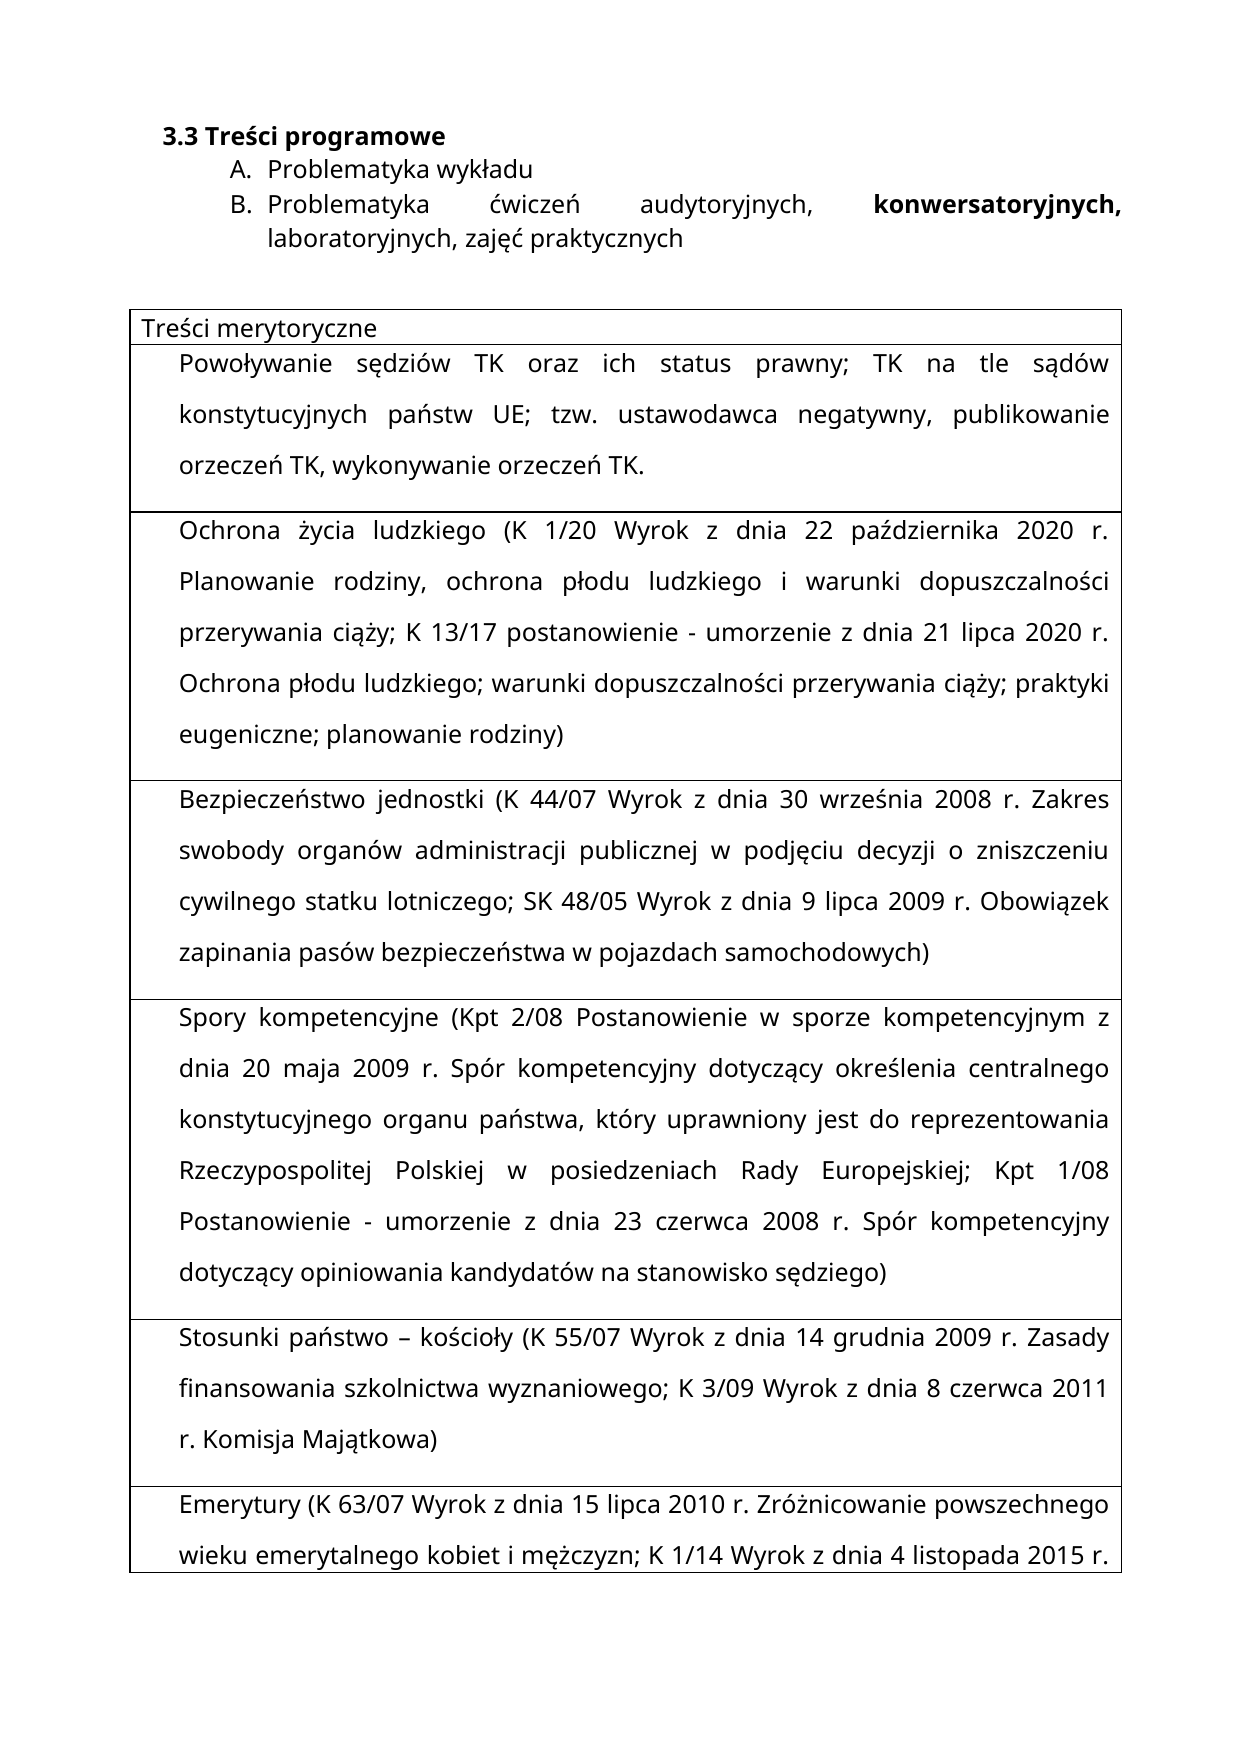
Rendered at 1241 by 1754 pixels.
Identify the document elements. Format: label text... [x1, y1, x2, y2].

table_cell Spory kompetencyjne (Kpt 2/08 Postanowienie w sporze kompetencyjnym z dnia 20 maja 2009 r. Spór kompetencyjny dotyczący określenia centralnego konstytucyjnego organu państwa, który uprawniony jest do reprezentowania Rzeczypospolitej Polskiej w posiedzeniach Rady Europejskiej; Kpt 1/08 Postanowienie - umorzenie z dnia 23 czerwca 2008 r. Spór kompetencyjny dotyczący opiniowania kandydatów na stanowisko sędziego) [131, 1000, 1121, 1318]
list 3.3 Treści programowe [162, 118, 1122, 152]
table_cell Bezpieczeństwo jednostki (K 44/07 Wyrok z dnia 30 września 2008 r. Zakres swobody organów administracji publicznej w podjęciu decyzji o zniszczeniu cywilnego statku lotniczego; SK 48/05 Wyrok z dnia 9 lipca 2009 r. Obowiązek zapinania pasów bezpieczeństwa w pojazdach samochodowych) [131, 781, 1121, 998]
list Problematyka wykładu [229, 152, 1122, 186]
list Problematyka ćwiczeń audytoryjnych, konwersatoryjnych, laboratoryjnych, zajęć praktycznych [229, 186, 1122, 254]
table_header Treści merytoryczne [131, 310, 1121, 344]
table_cell Ochrona życia ludzkiego (K 1/20 Wyrok z dnia 22 października 2020 r. Planowanie rodziny, ochrona płodu ludzkiego i warunki dopuszczalności przerywania ciąży; K 13/17 postanowienie - umorzenie z dnia 21 lipca 2020 r. Ochrona płodu ludzkiego; warunki dopuszczalności przerywania ciąży; praktyki eugeniczne; planowanie rodziny) [131, 513, 1121, 780]
table_cell Stosunki państwo – kościoły (K 55/07 Wyrok z dnia 14 grudnia 2009 r. Zasady finansowania szkolnictwa wyznaniowego; K 3/09 Wyrok z dnia 8 czerwca 2011 r. Komisja Majątkowa) [131, 1320, 1121, 1486]
table_cell Powoływanie sędziów TK oraz ich status prawny; TK na tle sądów konstytucyjnych państw UE; tzw. ustawodawca negatywny, publikowanie orzeczeń TK, wykonywanie orzeczeń TK. [131, 345, 1121, 511]
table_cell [131, 1487, 1121, 1572]
